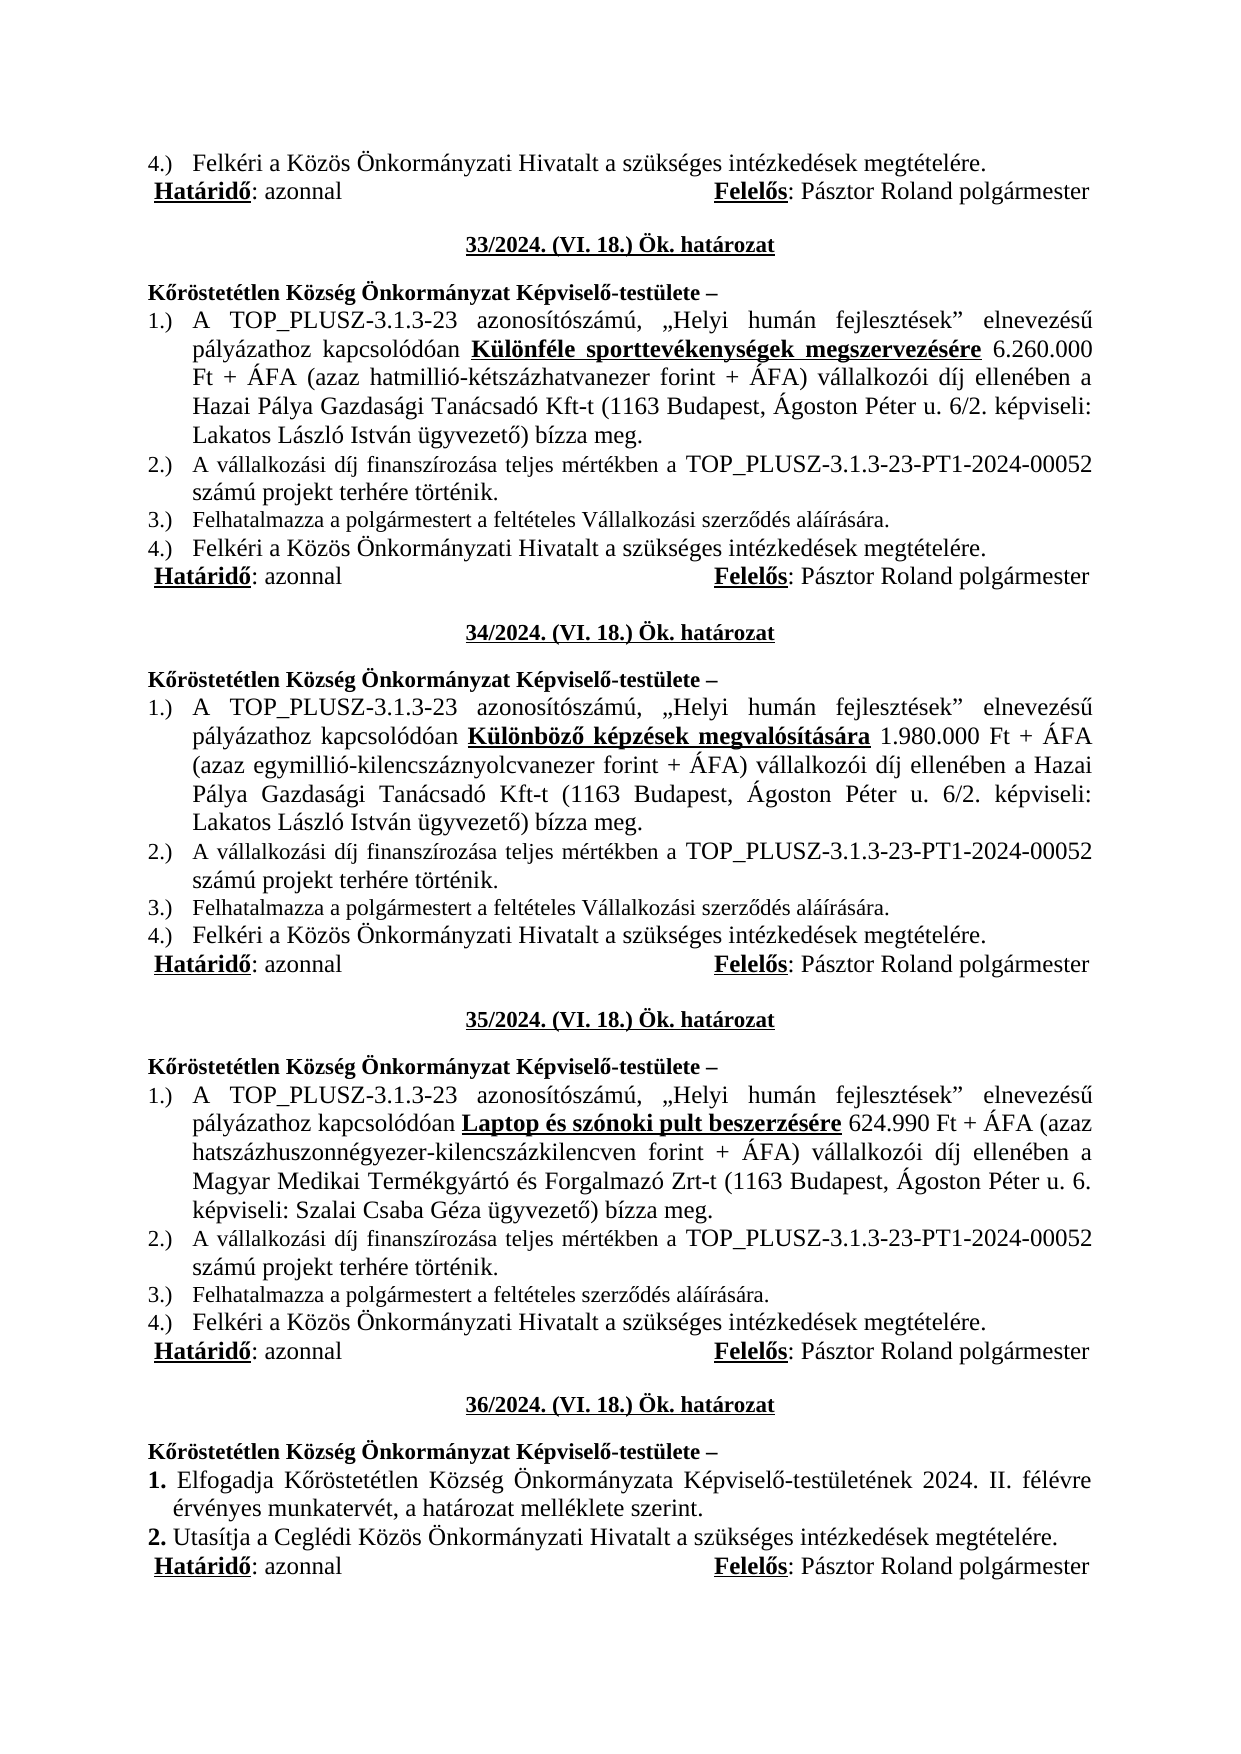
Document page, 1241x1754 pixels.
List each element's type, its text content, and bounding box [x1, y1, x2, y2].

list 35/2024. (VI. 18.) Ök. határozat [148, 1006, 1093, 1033]
text Határidő: azonnal Felelős: Pásztor Roland polgármester [148, 1336, 1093, 1365]
list 36/2024. (VI. 18.) Ök. határozat [148, 1391, 1093, 1418]
list A vállalkozási díj finanszírozása teljes mértékben a TOP_PLUSZ-3.1.3-23-PT1-2024-00052 számú projekt terhére történik. [148, 836, 1093, 894]
list Felhatalmazza a polgármestert a feltételes Vállalkozási szerződés aláírására. [148, 506, 1093, 533]
list Felkéri a Közös Önkormányzati Hivatalt a szükséges intézkedések megtételére. [148, 533, 1093, 561]
list A TOP_PLUSZ-3.1.3-23 azonosítószámú, „Helyi humán fejlesztések” elnevezésű pályázathoz kapcsolódóan Különböző képzések megvalósítására 1.980.000 Ft + ÁFA (azaz egymillió-kilencszáznyolcvanezer forint + ÁFA) vállalkozói díj ellenében a Hazai Pálya Gazdasági Tanácsadó Kft-t (1163 Budapest, Ágoston Péter u. 6/2. képviseli: Lakatos László István ügyvezető) bízza meg. [148, 692, 1093, 836]
list Felkéri a Közös Önkormányzati Hivatalt a szükséges intézkedések megtételére. [148, 1307, 1093, 1336]
text 2. Utasítja a Ceglédi Közös Önkormányzati Hivatalt a szükséges intézkedések megtételére. [148, 1522, 1093, 1551]
text Határidő: azonnal Felelős: Pásztor Roland polgármester [148, 561, 1093, 590]
list A vállalkozási díj finanszírozása teljes mértékben a TOP_PLUSZ-3.1.3-23-PT1-2024-00052 számú projekt terhére történik. [148, 1223, 1093, 1281]
list 34/2024. (VI. 18.) Ök. határozat [148, 619, 1093, 645]
text Határidő: azonnal Felelős: Pásztor Roland polgármester [148, 176, 1093, 205]
list A TOP_PLUSZ-3.1.3-23 azonosítószámú, „Helyi humán fejlesztések” elnevezésű pályázathoz kapcsolódóan Laptop és szónoki pult beszerzésére 624.990 Ft + ÁFA (azaz hatszázhuszonnégyezer-kilencszázkilencven forint + ÁFA) vállalkozói díj ellenében a Magyar Medikai Termékgyártó és Forgalmazó Zrt-t (1163 Budapest, Ágoston Péter u. 6. képviseli: Szalai Csaba Géza ügyvezető) bízza meg. [148, 1080, 1093, 1223]
text Kőröstetétlen Község Önkormányzat Képviselő-testülete – [148, 1438, 1093, 1465]
text Kőröstetétlen Község Önkormányzat Képviselő-testülete – [148, 1053, 1093, 1080]
list Felhatalmazza a polgármestert a feltételes szerződés aláírására. [148, 1281, 1093, 1307]
text Kőröstetétlen Község Önkormányzat Képviselő-testülete – [148, 279, 1093, 305]
list A vállalkozási díj finanszírozása teljes mértékben a TOP_PLUSZ-3.1.3-23-PT1-2024-00052 számú projekt terhére történik. [148, 449, 1093, 506]
list Felkéri a Közös Önkormányzati Hivatalt a szükséges intézkedések megtételére. [148, 920, 1093, 949]
text Határidő: azonnal Felelős: Pásztor Roland polgármester [148, 1551, 1093, 1580]
list A TOP_PLUSZ-3.1.3-23 azonosítószámú, „Helyi humán fejlesztések” elnevezésű pályázathoz kapcsolódóan Különféle sporttevékenységek megszervezésére 6.260.000 Ft + ÁFA (azaz hatmillió-kétszázhatvanezer forint + ÁFA) vállalkozói díj ellenében a Hazai Pálya Gazdasági Tanácsadó Kft-t (1163 Budapest, Ágoston Péter u. 6/2. képviseli: Lakatos László István ügyvezető) bízza meg. [148, 305, 1093, 449]
list Felhatalmazza a polgármestert a feltételes Vállalkozási szerződés aláírására. [148, 894, 1093, 920]
text Kőröstetétlen Község Önkormányzat Képviselő-testülete – [148, 666, 1093, 692]
list 33/2024. (VI. 18.) Ök. határozat [148, 231, 1093, 258]
text 1. Elfogadja Kőröstetétlen Község Önkormányzata Képviselő-testületének 2024. II. félévre érvényes munkatervét, a határozat melléklete szerint. [148, 1465, 1093, 1522]
list Felkéri a Közös Önkormányzati Hivatalt a szükséges intézkedések megtételére. [148, 148, 1093, 176]
text Határidő: azonnal Felelős: Pásztor Roland polgármester [148, 949, 1093, 977]
